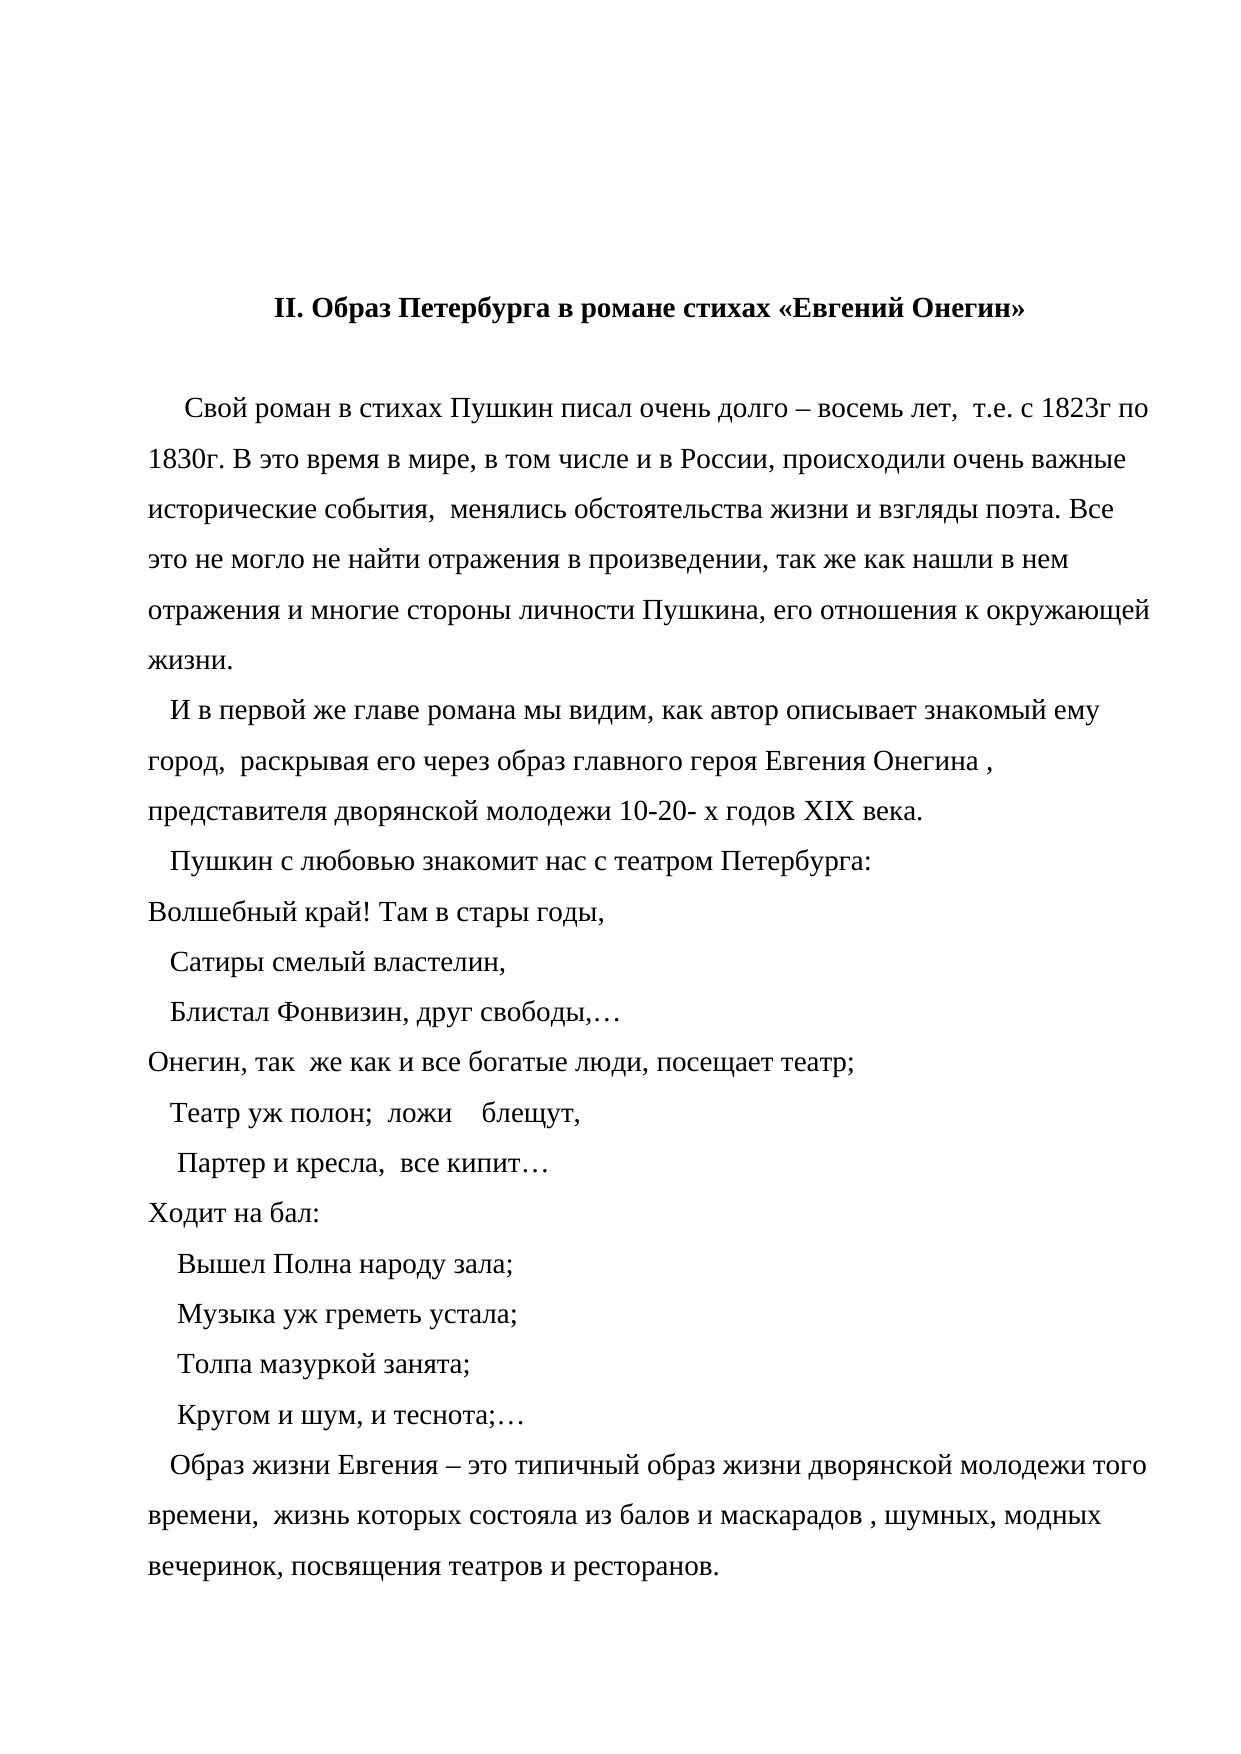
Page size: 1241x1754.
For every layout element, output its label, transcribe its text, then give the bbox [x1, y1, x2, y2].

text Блистал Фонвизин, друг свободы,… [148, 994, 1152, 1028]
text Волшебный край! Там в стары годы, [148, 894, 1152, 927]
text Кругом и шум, и теснота;… [148, 1397, 1152, 1430]
text Онегин, так же как и все богатые люди, посещает театр; [148, 1044, 1152, 1078]
text Партер и кресла, все кипит… [148, 1145, 1152, 1179]
text Сатиры смелый властелин, [148, 944, 1152, 977]
text И в первой же главе романа мы видим, как автор описывает знакомый ему город, раскрывая его через образ главного героя Евгения Онегина , представителя дворянской молодежи 10-20- х годов XIX века. [148, 692, 1152, 827]
text Театр уж полон; ложи блещут, [148, 1095, 1152, 1128]
text Образ жизни Евгения – это типичный образ жизни дворянской молодежи того времени, жизнь которых состояла из балов и маскарадов , шумных, модных вечеринок, посвящения театров и ресторанов. [148, 1447, 1152, 1581]
text Музыка уж греметь устала; [148, 1296, 1152, 1330]
text Ходит на бал: [148, 1196, 1152, 1229]
text Вышел Полна народу зала; [148, 1246, 1152, 1279]
text Свой роман в стихах Пушкин писал очень долго – восемь лет, т.е. с 1823г по 1830г. В это время в мире, в том числе и в России, происходили очень важные исторические события, менялись обстоятельства жизни и взгляды поэта. Все это не могло не найти отражения в произведении, так же как нашли в нем отражения и многие стороны личности Пушкина, его отношения к окружающей жизни. [148, 391, 1152, 676]
text Толпа мазуркой занята; [148, 1346, 1152, 1380]
text II. Образ Петербурга в романе стихах «Евгений Онегин» [148, 290, 1152, 323]
text Пушкин с любовью знакомит нас с театром Петербурга: [148, 843, 1152, 877]
